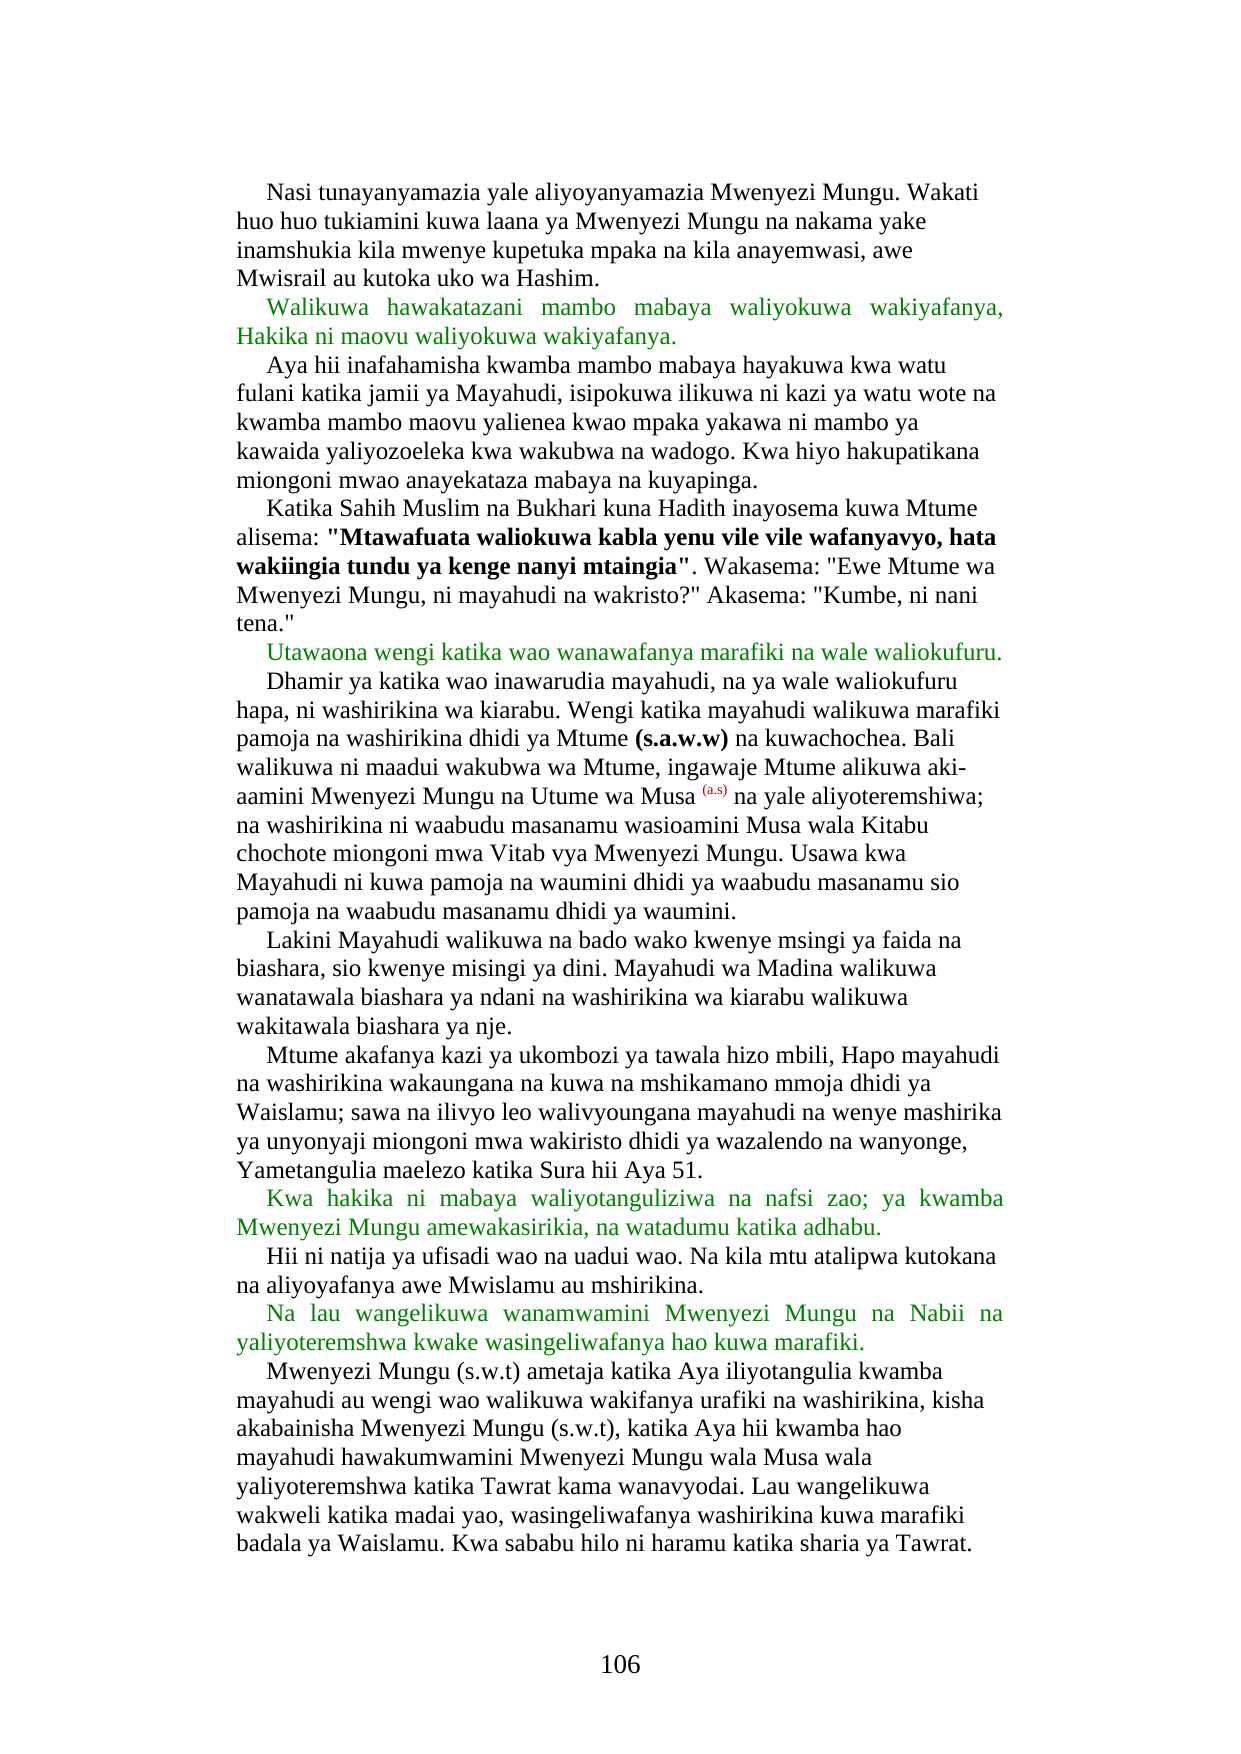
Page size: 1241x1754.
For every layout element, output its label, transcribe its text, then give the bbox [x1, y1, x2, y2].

text Hii ni natija ya ufisadi wao na uadui wao. Na kila mtu atalipwa kutokana na aliyoyafanya awe Mwislamu au mshirikina. [236, 1241, 1004, 1298]
text Nasi tunayanyamazia yale aliyoyanyamazia Mwenyezi Mungu. Wakati huo huo tukiamini kuwa laana ya Mwenyezi Mungu na nakama yake inamshukia kila mwenye kupetuka mpaka na kila anayemwasi, awe Mwisrail au kutoka uko wa Hashim. [236, 177, 1004, 292]
text Na lau wangelikuwa wanamwamini Mwenyezi Mungu na Nabii na yaliyoteremshwa kwake wasingeliwafanya hao kuwa marafiki. [236, 1298, 1004, 1356]
text Mtume akafanya kazi ya ukombozi ya tawala hizo mbili, Hapo mayahudi na washirikina wakaungana na kuwa na mshikamano mmoja dhidi ya Waislamu; sawa na ilivyo leo walivyoungana mayahudi na wenye mashirika ya unyonyaji miongoni mwa wakiristo dhidi ya wazalendo na wanyonge, Yametangulia maelezo katika Sura hii Aya 51. [236, 1040, 1004, 1183]
text Walikuwa hawakatazani mambo mabaya waliyokuwa wakiyafanya, Hakika ni maovu waliyokuwa wakiyafanya. [236, 292, 1004, 350]
text Lakini Mayahudi walikuwa na bado wako kwenye msingi ya faida na biashara, sio kwenye misingi ya dini. Mayahudi wa Madina walikuwa wanatawala biashara ya ndani na washirikina wa kiarabu walikuwa wakitawala biashara ya nje. [236, 925, 1004, 1040]
text Aya hii inafahamisha kwamba mambo mabaya hayakuwa kwa watu fulani katika jamii ya Mayahudi, isipokuwa ilikuwa ni kazi ya watu wote na kwamba mambo maovu yalienea kwao mpaka yakawa ni mambo ya kawaida yaliyozoeleka kwa wakubwa na wadogo. Kwa hiyo hakupatikana miongoni mwao anayekataza mabaya na kuyapinga. [236, 350, 1004, 493]
text Katika Sahih Muslim na Bukhari kuna Hadith inayosema kuwa Mtume alisema: "Mtawafuata waliokuwa kabla yenu vile vile wafanyavyo, hata wakiingia tundu ya kenge nanyi mtaingia". Wakasema: "Ewe Mtume wa Mwenyezi Mungu, ni mayahudi na wakristo?" Akasema: "Kumbe, ni nani tena." [236, 493, 1004, 637]
text Utawaona wengi katika wao wanawafanya marafiki na wale waliokufuru. [236, 637, 1004, 666]
text Dhamir ya katika wao inawarudia mayahudi, na ya wale waliokufuru hapa, ni washirikina wa kiarabu. Wengi katika mayahudi walikuwa marafiki pamoja na washirikina dhidi ya Mtume (s.a.w.w) na kuwachochea. Bali walikuwa ni maadui wakubwa wa Mtume, ingawaje Mtume alikuwa aki- aamini Mwenyezi Mungu na Utume wa Musa (a.s) na yale aliyoteremshiwa; na washirikina ni waabudu masanamu wasioamini Musa wala Kitabu chochote miongoni mwa Vitab vya Mwenyezi Mungu. Usawa kwa Mayahudi ni kuwa pamoja na waumini dhidi ya waabudu masanamu sio pamoja na waabudu masanamu dhidi ya waumini. [236, 666, 1004, 925]
text Mwenyezi Mungu (s.w.t) ametaja katika Aya iliyotangulia kwamba mayahudi au wengi wao walikuwa wakifanya urafiki na washirikina, kisha akabainisha Mwenyezi Mungu (s.w.t), katika Aya hii kwamba hao mayahudi hawakumwamini Mwenyezi Mungu wala Musa wala yaliyoteremshwa katika Tawrat kama wanavyodai. Lau wangelikuwa wakweli katika madai yao, wasingeliwafanya washirikina kuwa marafiki badala ya Waislamu. Kwa sababu hilo ni haramu katika sharia ya Tawrat. [236, 1356, 1004, 1557]
text Kwa hakika ni mabaya waliyotanguliziwa na nafsi zao; ya kwamba Mwenyezi Mungu amewakasirikia, na watadumu katika adhabu. [236, 1183, 1004, 1241]
